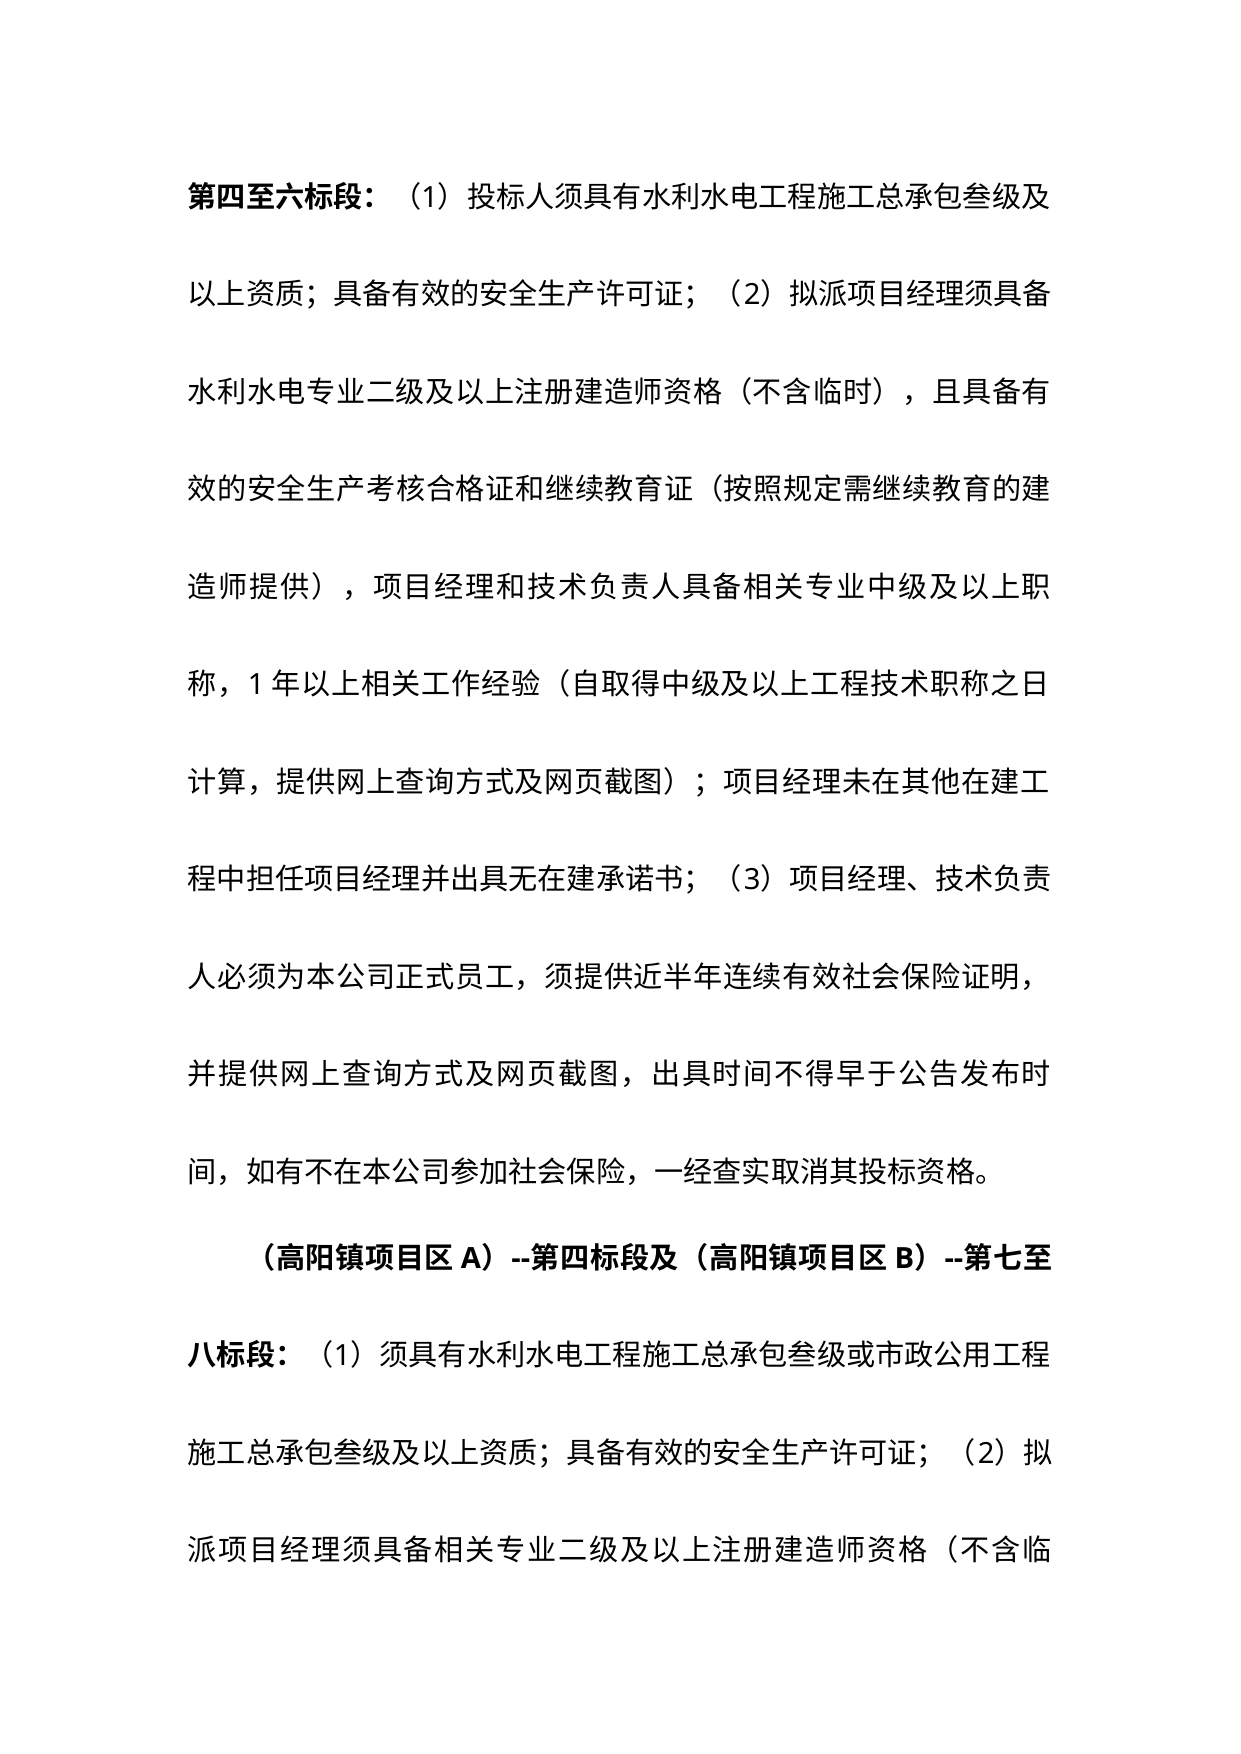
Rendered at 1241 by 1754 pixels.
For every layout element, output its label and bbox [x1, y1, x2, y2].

text [187, 1223, 1053, 1581]
text [187, 162, 1053, 1202]
